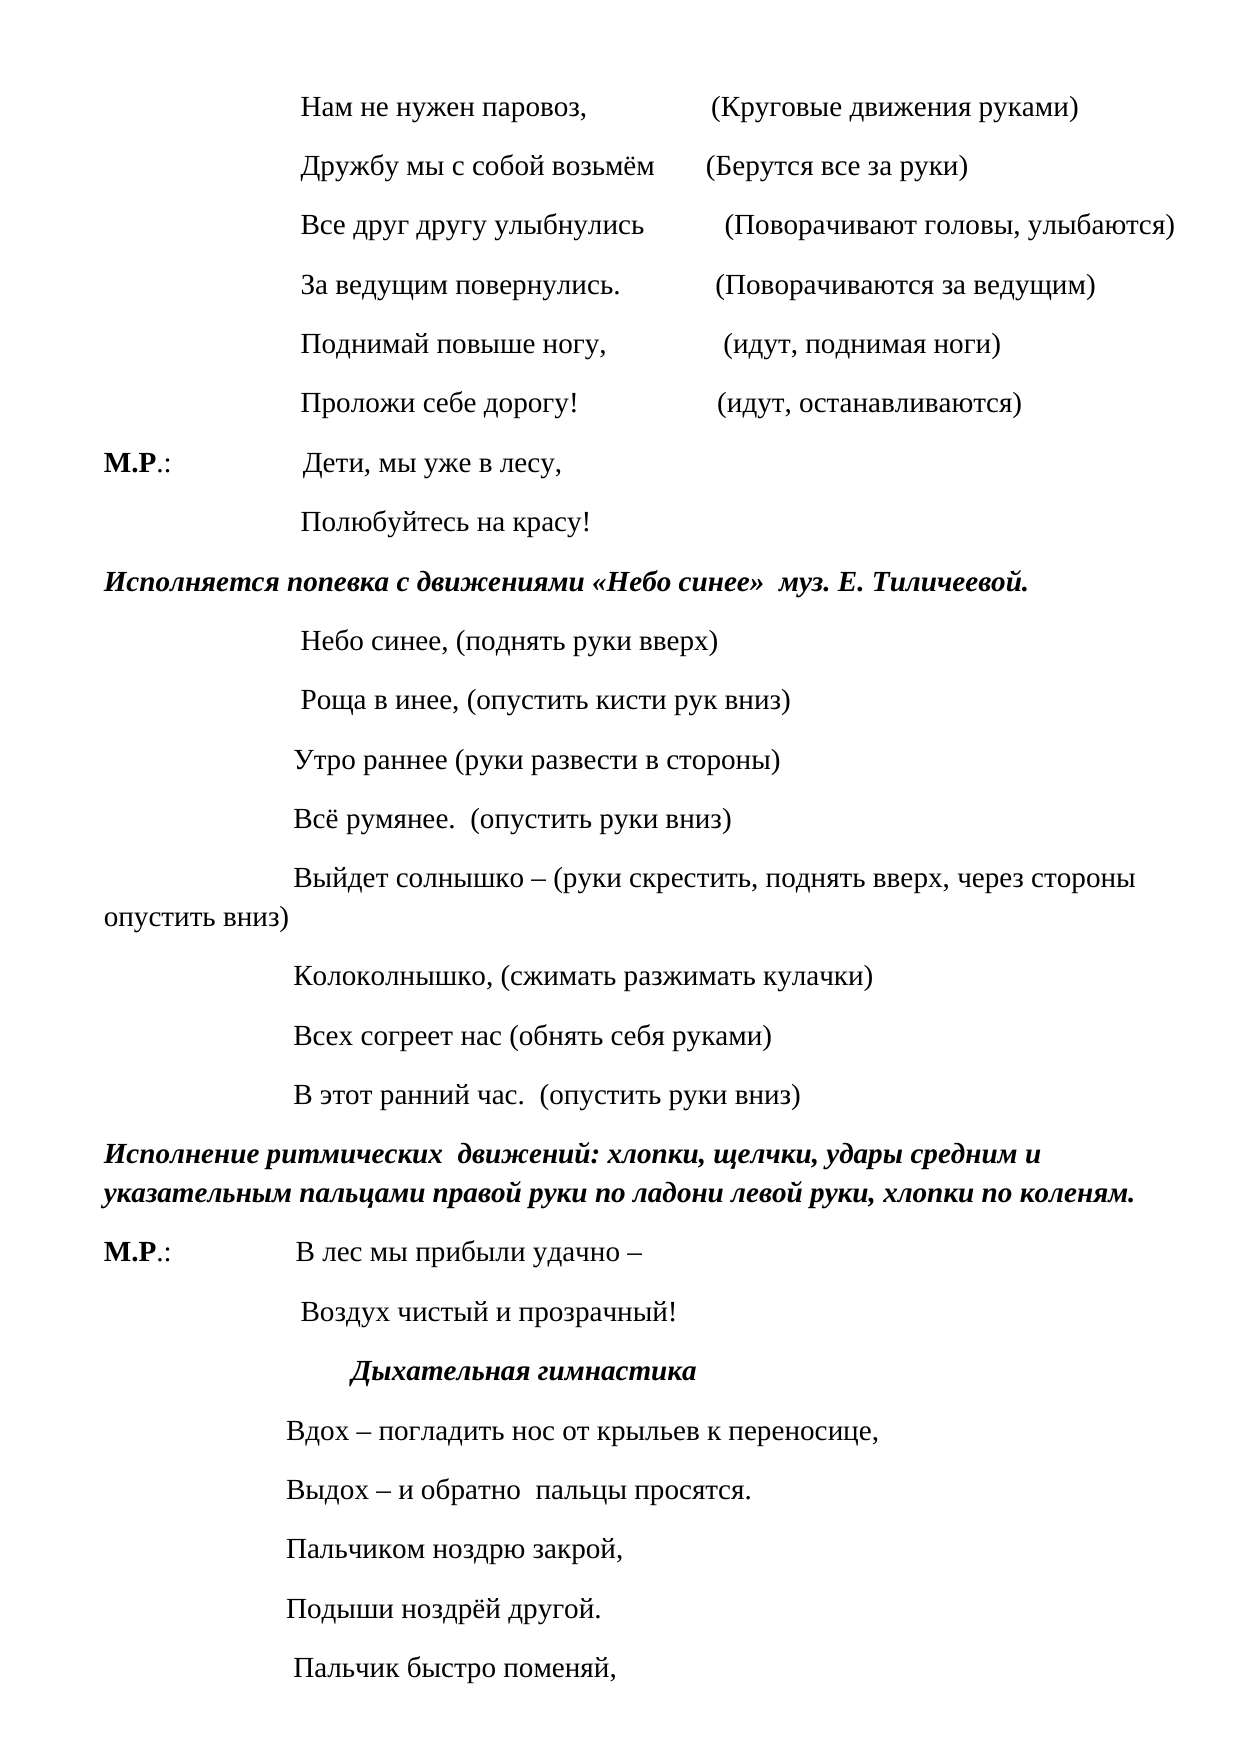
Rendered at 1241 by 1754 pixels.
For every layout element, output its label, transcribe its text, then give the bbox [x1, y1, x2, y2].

text Утро раннее (руки развести в стороны) [103, 742, 1181, 775]
text Роща в инее, (опустить кисти рук вниз) [103, 682, 1181, 716]
text В этот ранний час. (опустить руки вниз) [103, 1077, 1181, 1111]
text Вдох – погладить нос от крыльев к переносице, [103, 1413, 1181, 1446]
text Исполнение ритмических движений: хлопки, щелчки, удары средним и указательным пальцами правой руки по ладони левой руки, хлопки по коленям. [103, 1137, 1181, 1209]
text За ведущим повернулись. (Поворачиваются за ведущим) [103, 267, 1181, 300]
text Воздух чистый и прозрачный! [103, 1294, 1181, 1327]
text Полюбуйтесь на красу! [103, 504, 1181, 538]
text Небо синее, (поднять руки вверх) [103, 623, 1181, 657]
text Пальчиком ноздрю закрой, [103, 1531, 1181, 1565]
text Всех согреет нас (обнять себя руками) [103, 1018, 1181, 1051]
text Колоколнышко, (сжимать разжимать кулачки) [103, 958, 1181, 992]
text Проложи себе дорогу! (идут, останавливаются) [103, 386, 1181, 419]
text Дыхательная гимнастика [103, 1353, 1181, 1387]
text Все друг другу улыбнулись (Поворачивают головы, улыбаются) [103, 207, 1181, 241]
text Подыши ноздрёй другой. [103, 1591, 1181, 1624]
text М.Р.: В лес мы прибыли удачно – [103, 1234, 1181, 1268]
text Дружбу мы с собой возьмём (Берутся все за руки) [103, 148, 1181, 182]
text Поднимай повыше ногу, (идут, поднимая ноги) [103, 326, 1181, 360]
text Исполняется попевка с движениями «Небо синее» муз. Е. Тиличеевой. [103, 564, 1181, 597]
text Всё румянее. (опустить руки вниз) [103, 801, 1181, 835]
text Выйдет солнышко – (руки скрестить, поднять вверх, через стороны опустить вниз) [103, 861, 1181, 933]
text Пальчик быстро поменяй, [103, 1650, 1181, 1684]
text Выдох – и обратно пальцы просятся. [103, 1472, 1181, 1506]
text Нам не нужен паровоз, (Круговые движения руками) [103, 89, 1181, 122]
text М.Р.: Дети, мы уже в лесу, [103, 445, 1181, 478]
